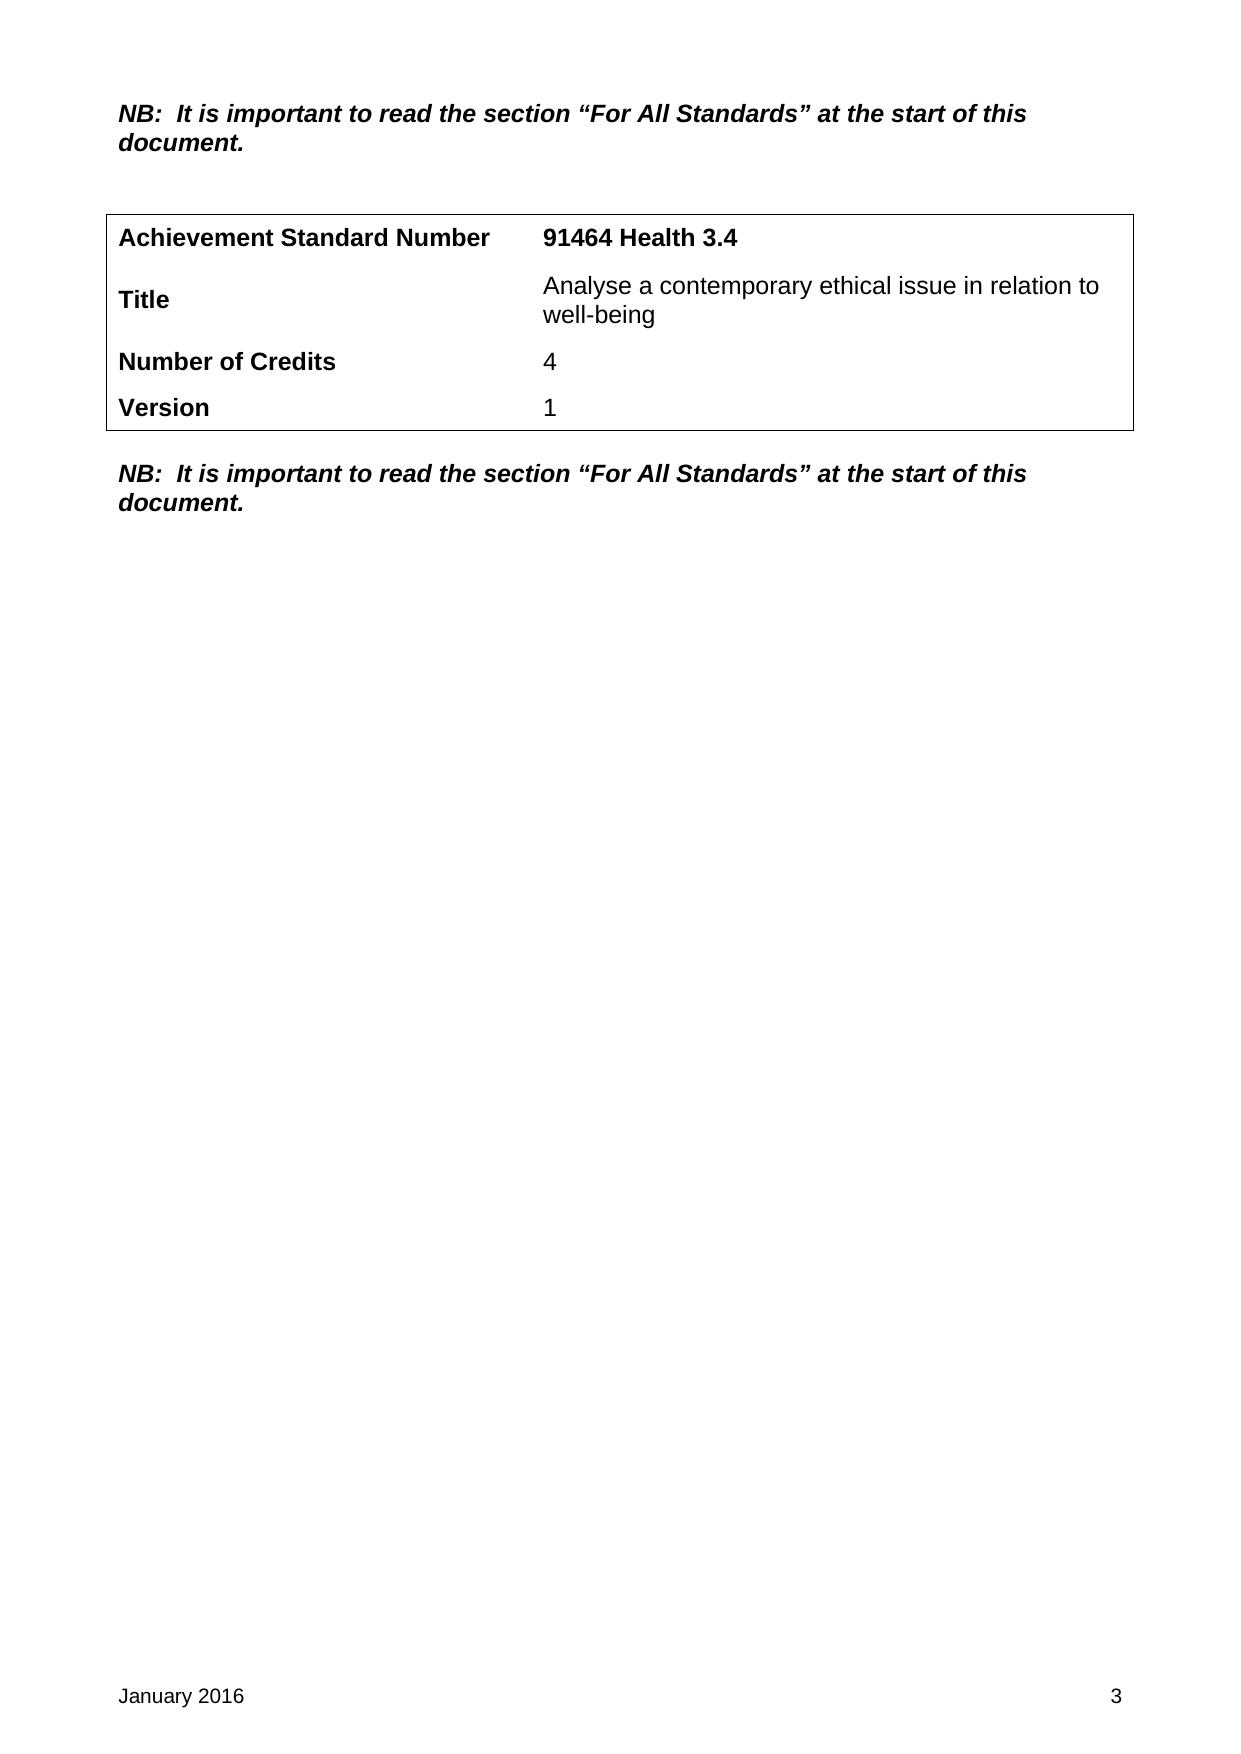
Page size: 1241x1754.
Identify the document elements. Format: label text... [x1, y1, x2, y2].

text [118, 99, 1122, 157]
table_cell 4 [532, 339, 1133, 384]
table_cell Version [107, 384, 532, 430]
table_cell Number of Credits [107, 339, 532, 384]
table_header 91464 Health 3.4 [532, 215, 1133, 261]
table_header Achievement Standard Number [107, 215, 532, 261]
table_cell 1 [532, 384, 1133, 430]
table_cell Analyse a contemporary ethical issue in relation to well-being [532, 261, 1133, 339]
text NB: It is important to read the section “For All Standards” at the start of this document. [118, 459, 1122, 517]
table_cell Title [107, 261, 532, 339]
